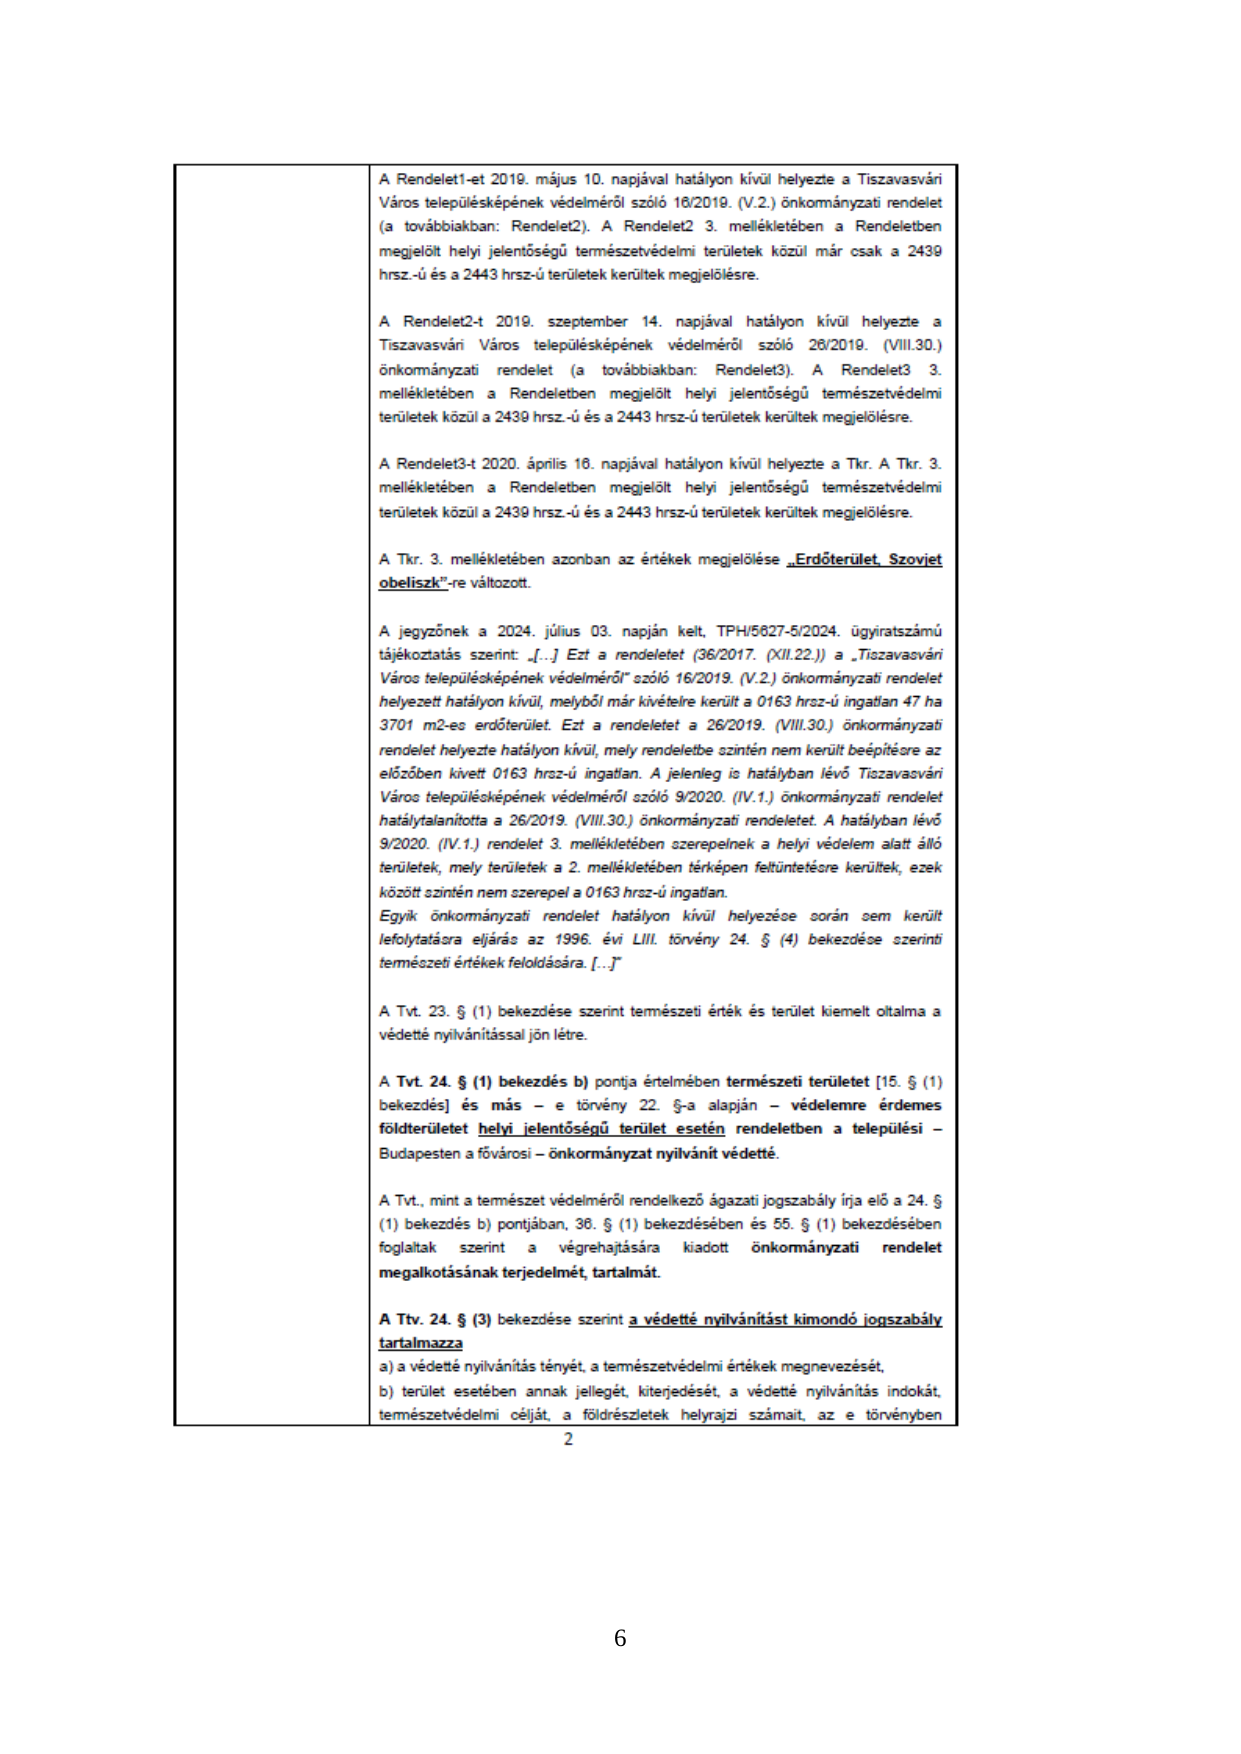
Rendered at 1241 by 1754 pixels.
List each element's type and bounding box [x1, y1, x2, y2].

picture [147, 147, 979, 1453]
